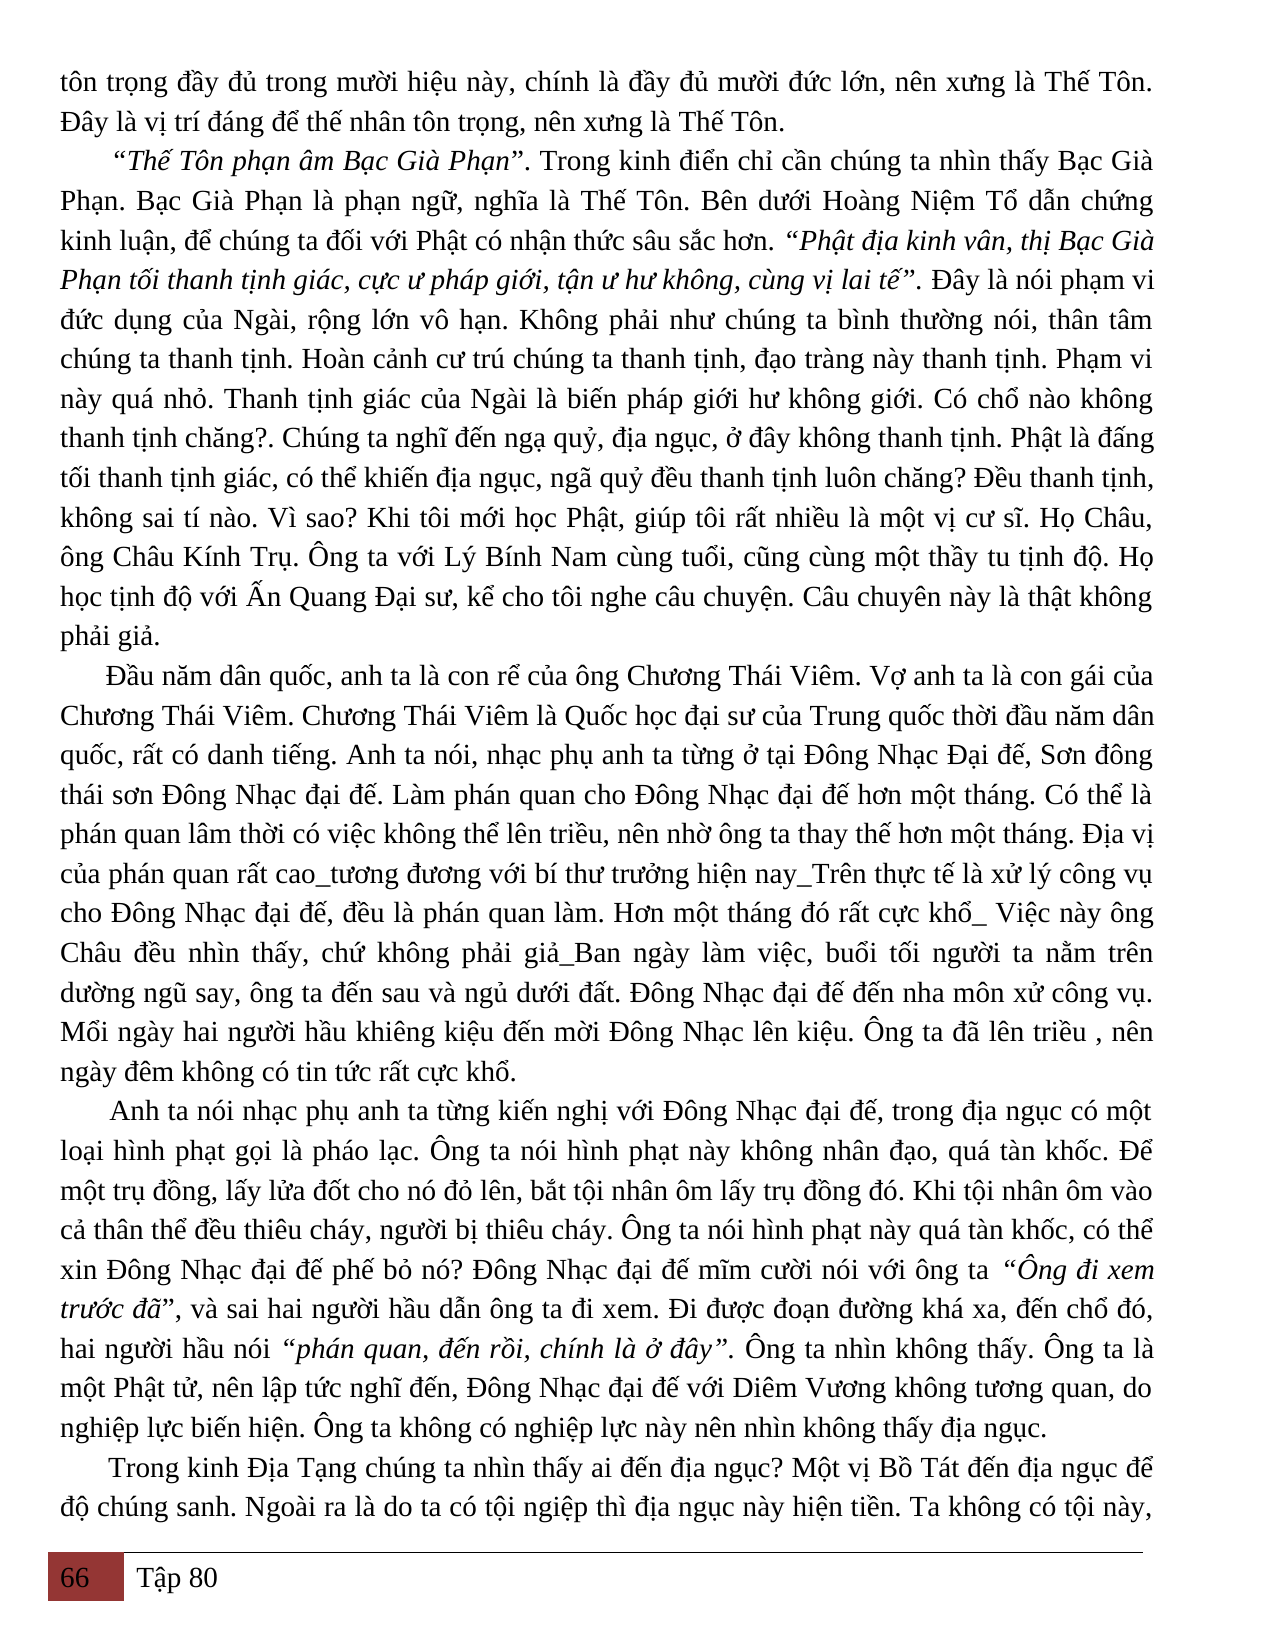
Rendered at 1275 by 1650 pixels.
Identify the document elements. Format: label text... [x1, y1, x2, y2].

text Đầu năm dân quốc, anh ta là con rể của ông Chương Thái Viêm. Vợ anh ta là con gái của Chương Thái Viêm. Chương Thái Viêm là Quốc học đại sư của Trung quốc thời đầu năm dân quốc, rất có danh tiếng. Anh ta nói, nhạc phụ anh ta từng ở tại Đông Nhạc Đại đế, Sơn đông thái sơn Đông Nhạc đại đế. Làm phán quan cho Đông Nhạc đại đế hơn một tháng. Có thể là phán quan lâm thời có việc không thể lên triều, nên nhờ ông ta thay thế hơn một tháng. Địa vị của phán quan rất cao_tương đương với bí thư trưởng hiện nay_Trên thực tế là xử lý công vụ cho Đông Nhạc đại đế, đều là phán quan làm. Hơn một tháng đó rất cực khổ_ Việc này ông Châu đều nhìn thấy, chứ không phải giả_Ban ngày làm việc, buổi tối người ta nằm trên dường ngũ say, ông ta đến sau và ngủ dưới đất. Đông Nhạc đại đế đến nha môn xử công vụ. Mổi ngày hai người hầu khiêng kiệu đến mời Đông Nhạc lên kiệu. Ông ta đã lên triều , nên ngày đêm không có tin tức rất cực khổ. [60, 654, 1155, 1089]
text “Thế Tôn phạn âm Bạc Già Phạn”. Trong kinh điển chỉ cần chúng ta nhìn thấy Bạc Già Phạn. Bạc Già Phạn là phạn ngữ, nghĩa là Thế Tôn. Bên dưới Hoàng Niệm Tổ dẫn chứng kinh luận, để chúng ta đối với Phật có nhận thức sâu sắc hơn. “Phật địa kinh vân, thị Bạc Già Phạn tối thanh tịnh giác, cực ư pháp giới, tận ư hư không, cùng vị lai tế”. Đây là nói phạm vi đức dụng của Ngài, rộng lớn vô hạn. Không phải như chúng ta bình thường nói, thân tâm chúng ta thanh tịnh. Hoàn cảnh cư trú chúng ta thanh tịnh, đạo tràng này thanh tịnh. Phạm vi này quá nhỏ. Thanh tịnh giác của Ngài là biến pháp giới hư không giới. Có chổ nào không thanh tịnh chăng?. Chúng ta nghĩ đến ngạ quỷ, địa ngục, ở đây không thanh tịnh. Phật là đấng tối thanh tịnh giác, có thể khiến địa ngục, ngã quỷ đều thanh tịnh luôn chăng? Đều thanh tịnh, không sai tí nào. Vì sao? Khi tôi mới học Phật, giúp tôi rất nhiều là một vị cư sĩ. Họ Châu, ông Châu Kính Trụ. Ông ta với Lý Bính Nam cùng tuổi, cũng cùng một thầy tu tịnh độ. Họ học tịnh độ với Ấn Quang Đại sư, kể cho tôi nghe câu chuyện. Câu chuyên này là thật không phải giả. [60, 139, 1155, 654]
text Anh ta nói nhạc phụ anh ta từng kiến nghị với Đông Nhạc đại đế, trong địa ngục có một loại hình phạt gọi là pháo lạc. Ông ta nói hình phạt này không nhân đạo, quá tàn khốc. Để một trụ đồng, lấy lửa đốt cho nó đỏ lên, bắt tội nhân ôm lấy trụ đồng đó. Khi tội nhân ôm vào cả thân thể đều thiêu cháy, người bị thiêu cháy. Ông ta nói hình phạt này quá tàn khốc, có thể xin Đông Nhạc đại đế phế bỏ nó? Đông Nhạc đại đế mĩm cười nói với ông ta “Ông đi xem trước đã”, và sai hai người hầu dẫn ông ta đi xem. Đi được đoạn đường khá xa, đến chổ đó, hai người hầu nói “phán quan, đến rồi, chính là ở đây”. Ông ta nhìn không thấy. Ông ta là một Phật tử, nên lập tức nghĩ đến, Đông Nhạc đại đế với Diêm Vương không tương quan, do nghiệp lực biến hiện. Ông ta không có nghiệp lực này nên nhìn không thấy địa ngục. [60, 1089, 1155, 1445]
